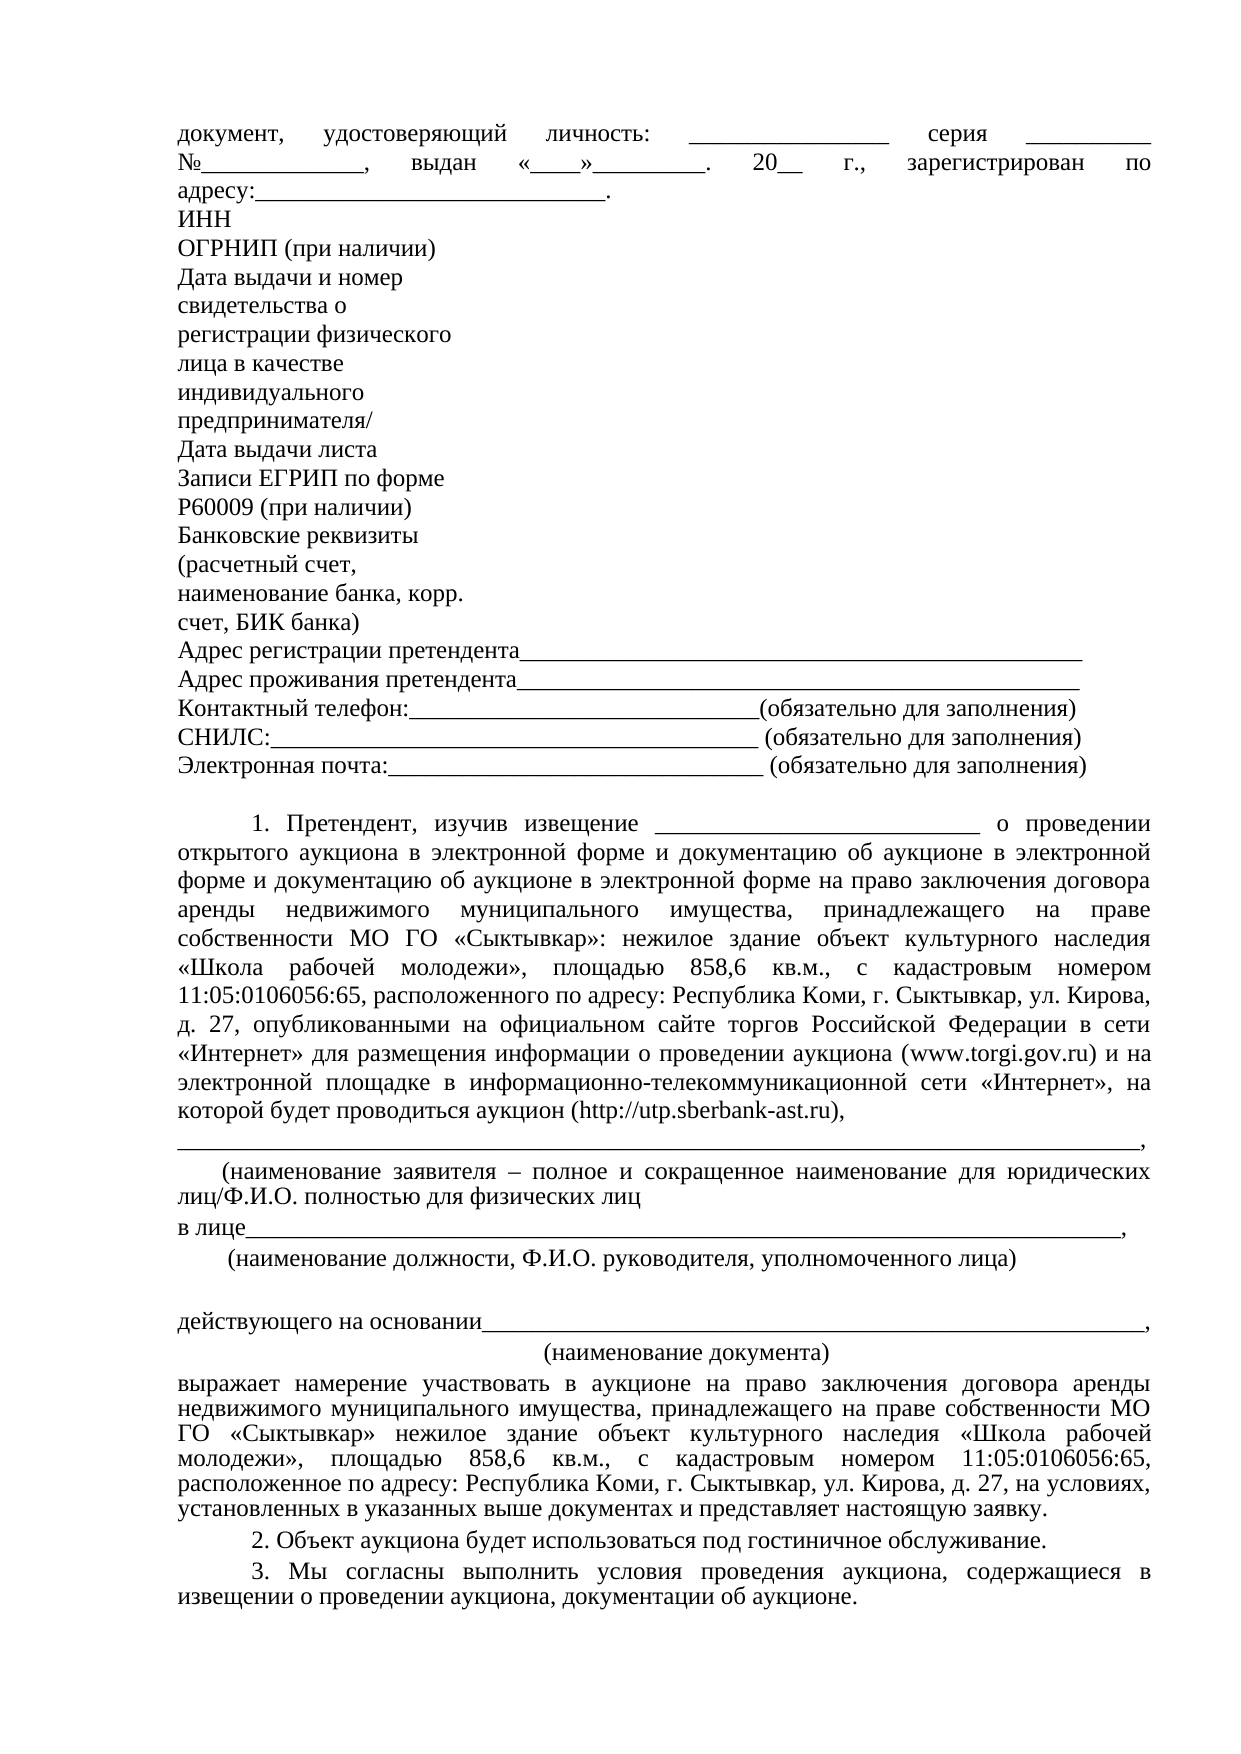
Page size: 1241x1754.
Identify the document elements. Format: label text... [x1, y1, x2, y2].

text Контактный телефон:____________________________(обязательно для заполнения) [177, 693, 1152, 722]
text свидетельства о [177, 291, 1152, 319]
text предпринимателя/ [177, 406, 1152, 434]
text регистрации физического [177, 319, 1152, 348]
text (наименование заявителя – полное и сокращенное наименование для юридических лиц/Ф.И.О. полностью для физических лиц [177, 1159, 1152, 1209]
text лица в качестве [177, 348, 1152, 377]
text Адрес регистрации претендента_____________________________________________ [177, 636, 1152, 664]
text Банковские реквизиты [177, 521, 1152, 549]
text индивидуального [177, 377, 1152, 406]
text 1. Претендент, изучив извещение __________________________ о проведении открытого аукциона в электронной форме и документацию об аукционе в электронной форме и документацию об аукционе в электронной форме на право заключения договора аренды недвижимого муниципального имущества, принадлежащего на праве собственности МО ГО «Сыктывкар»: нежилое здание объект культурного наследия «Школа рабочей молодежи», площадью 858,6 кв.м., с кадастровым номером 11:05:0106056:65, расположенного по адресу: Республика Коми, г. Сыктывкар, ул. Кирова, д. 27, опубликованными на официальном сайте торгов Российской Федерации в сети «Интернет» для размещения информации о проведении аукциона (www.torgi.gov.ru) и на электронной площадке в информационно-телекоммуникационной сети «Интернет», на которой будет проводиться аукцион (http://utp.sberbank-ast.ru), [177, 808, 1152, 1124]
text 3. Мы согласны выполнить условия проведения аукциона, содержащиеся в извещении о проведении аукциона, документации об аукционе. [177, 1559, 1152, 1609]
text _____________________________________________________________________________, [177, 1124, 1152, 1153]
text Электронная почта:______________________________ (обязательно для заполнения) [177, 751, 1152, 779]
text наименование банка, корр. [177, 578, 1152, 607]
text Дата выдачи листа [177, 434, 1152, 463]
text в лице______________________________________________________________________, [177, 1216, 1152, 1241]
text СНИЛС:_______________________________________ (обязательно для заполнения) [177, 722, 1152, 751]
text (расчетный счет, [177, 549, 1152, 578]
text ИНН [177, 204, 1152, 233]
text Р60009 (при наличии) [177, 492, 1152, 521]
text Записи ЕГРИП по форме [177, 463, 1152, 492]
text действующего на основании_____________________________________________________, [177, 1309, 1152, 1334]
text счет, БИК банка) [177, 607, 1152, 636]
text (наименование документа) [177, 1341, 1152, 1366]
text 2. Объект аукциона будет использоваться под гостиничное обслуживание. [177, 1528, 1152, 1553]
text ОГРНИП (при наличии) [177, 233, 1152, 262]
text документ, удостоверяющий личность: ________________ серия __________ №_____________, выдан «____»_________. 20__ г., зарегистрирован по адресу:____________________________. [177, 118, 1152, 204]
text Дата выдачи и номер [177, 262, 1152, 291]
text Адрес проживания претендента_____________________________________________ [177, 664, 1152, 693]
text (наименование должности, Ф.И.О. руководителя, уполномоченного лица) [177, 1247, 1152, 1272]
text выражает намерение участвовать в аукционе на право заключения договора аренды недвижимого муниципального имущества, принадлежащего на праве собственности МО ГО «Сыктывкар» нежилое здание объект культурного наследия «Школа рабочей молодежи», площадью 858,6 кв.м., с кадастровым номером 11:05:0106056:65, расположенное по адресу: Республика Коми, г. Сыктывкар, ул. Кирова, д. 27, на условиях, установленных в указанных выше документах и представляет настоящую заявку. [177, 1372, 1152, 1522]
